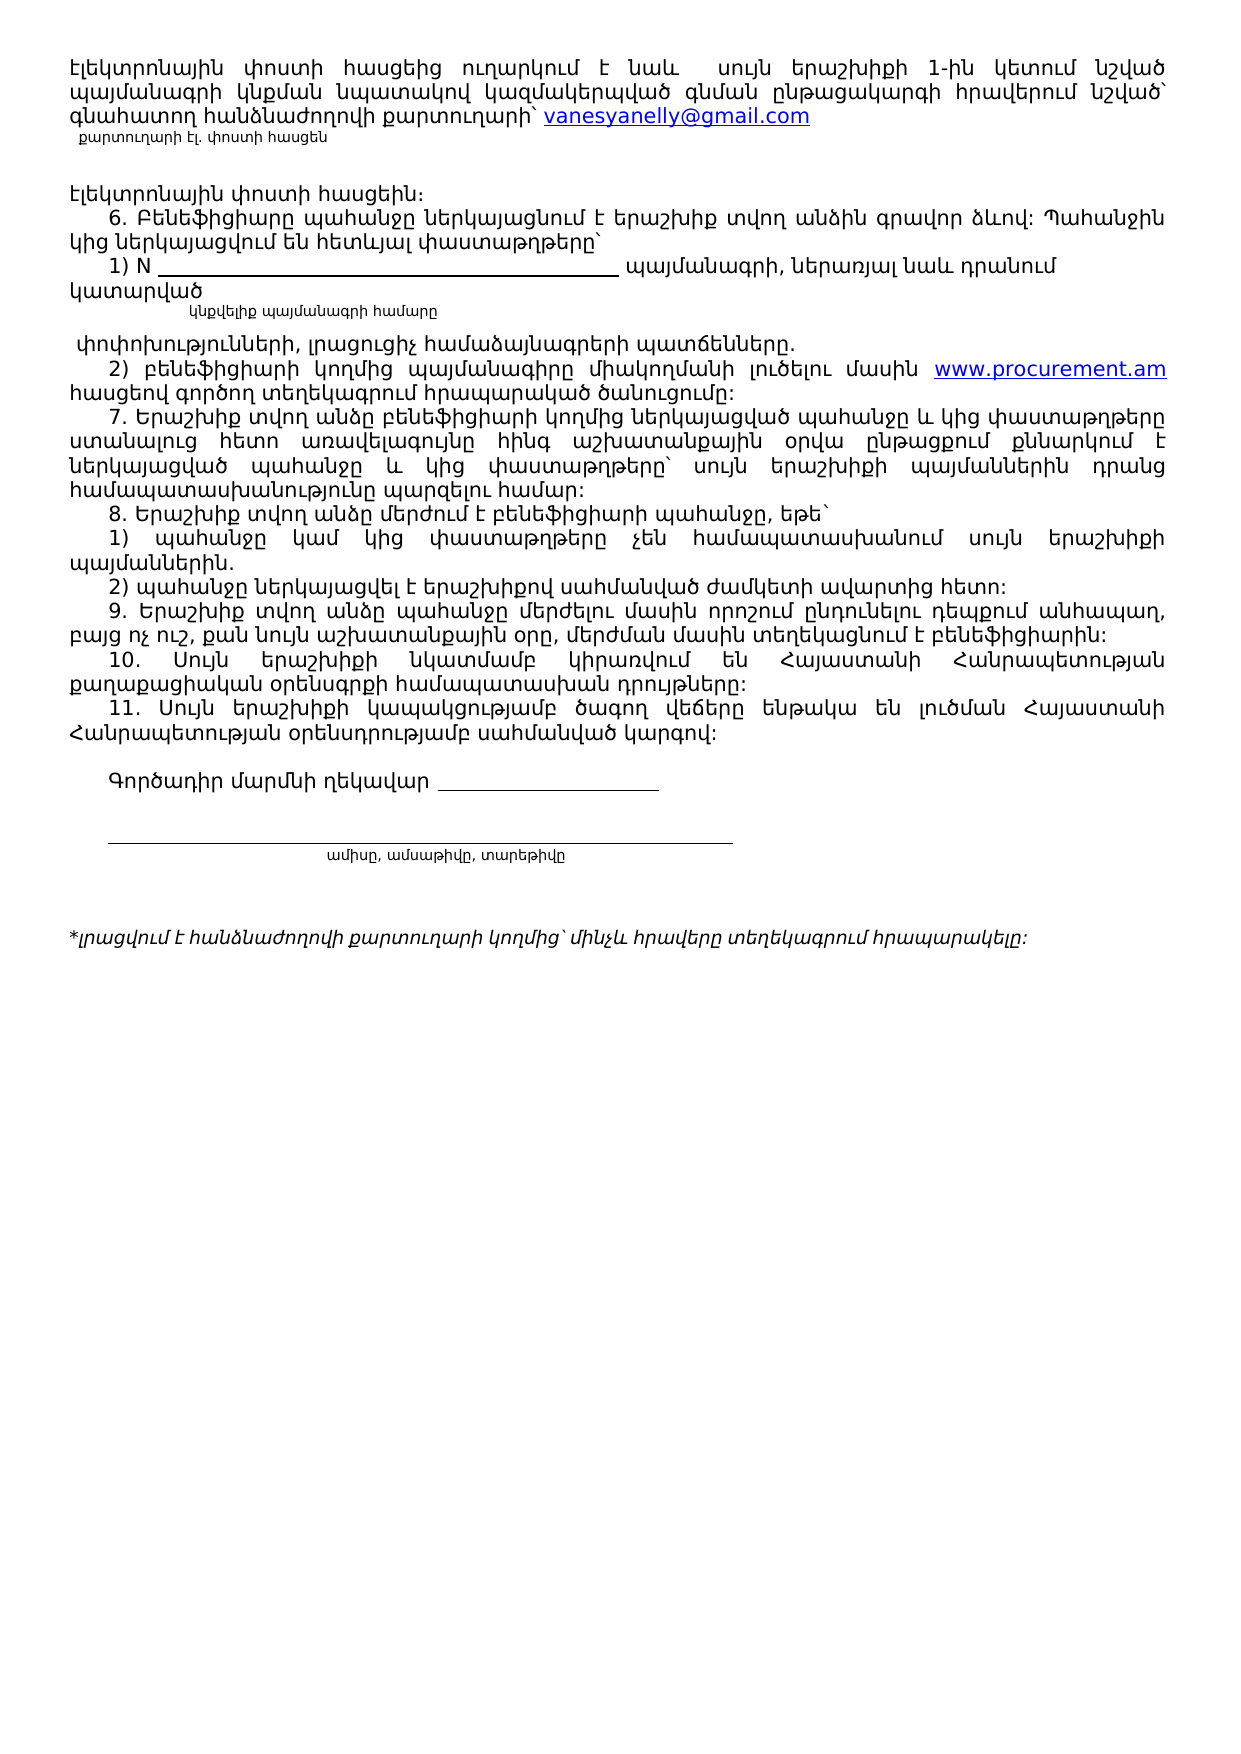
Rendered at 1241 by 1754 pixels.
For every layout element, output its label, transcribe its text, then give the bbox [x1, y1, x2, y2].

text 1) N պայմանագրի, ներառյալ նաև դրանում կատարված [69, 254, 1167, 303]
text *լրացվում է հանձնաժողովի քարտուղարի կողմից` մինչև հրավերը տեղեկագրում հրապարակելը: [69, 924, 1167, 950]
text 1) պահանջը կամ կից փաստաթղթերը չեն համապատասխանում սույն երաշխիքի պայմաններին. [69, 526, 1167, 575]
text Գործադիր մարմնի ղեկավար [69, 769, 1167, 793]
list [69, 56, 1167, 128]
text 7. Երաշխիք տվող անձը բենեֆիցիարի կողմից ներկայացված պահանջը և կից փաստաթղթերը ստանալուց հետո առավելագույնը հինգ աշխատանքային օրվա ընթացքում քննարկում է ներկայացված պահանջը և կից փաստաթղթերը՝ սույն երաշխիքի պայմաններին դրանց համապատասխանությունը պարզելու համար: [69, 405, 1167, 502]
text 2) պահանջը ներկայացվել է երաշխիքով սահմանված ժամկետի ավարտից հետո: [69, 575, 1167, 599]
text կնքվելիք պայմանագրի համարը [69, 303, 1167, 332]
list քարտուղարի էլ. փոստի հասցեն [69, 128, 1167, 157]
text 10. Սույն երաշխիքի նկատմամբ կիրառվում են Հայաստանի Հանրապետության քաղաքացիական օրենսգրքի համապատասխան դրույթները: [69, 648, 1167, 696]
text փոփոխությունների, լրացուցիչ համաձայնագրերի պատճենները. [69, 332, 1167, 357]
text 6. Բենեֆիցիարը պահանջը ներկայացնում է երաշխիք տվող անձին գրավոր ձևով: Պահանջին կից ներկայացվում են հետևյալ փաստաթղթերը՝ [69, 206, 1167, 254]
text ամիսը, ամսաթիվը, տարեթիվը [69, 846, 1167, 876]
text 8. Երաշխիք տվող անձը մերժում է բենեֆիցիարի պահանջը, եթե` [69, 502, 1167, 526]
text 9. Երաշխիք տվող անձը պահանջը մերժելու մասին որոշում ընդունելու դեպքում անհապաղ, բայց ոչ ուշ, քան նույն աշխատանքային օրը, մերժման մասին տեղեկացնում է բենեֆիցիարին: [69, 599, 1167, 648]
list էլեկտրոնային փոստի հասցեին։ [69, 182, 1167, 206]
text 11. Սույն երաշխիքի կապակցությամբ ծագող վեճերը ենթակա են լուծման Հայաստանի Հանրապետության օրենսդրությամբ սահմանված կարգով: [69, 696, 1167, 745]
text 2) բենեֆիցիարի կողմից պայմանագիրը միակողմանի լուծելու մասին www.procurement.am հասցեով գործող տեղեկագրում հրապարակած ծանուցումը: [69, 357, 1167, 405]
